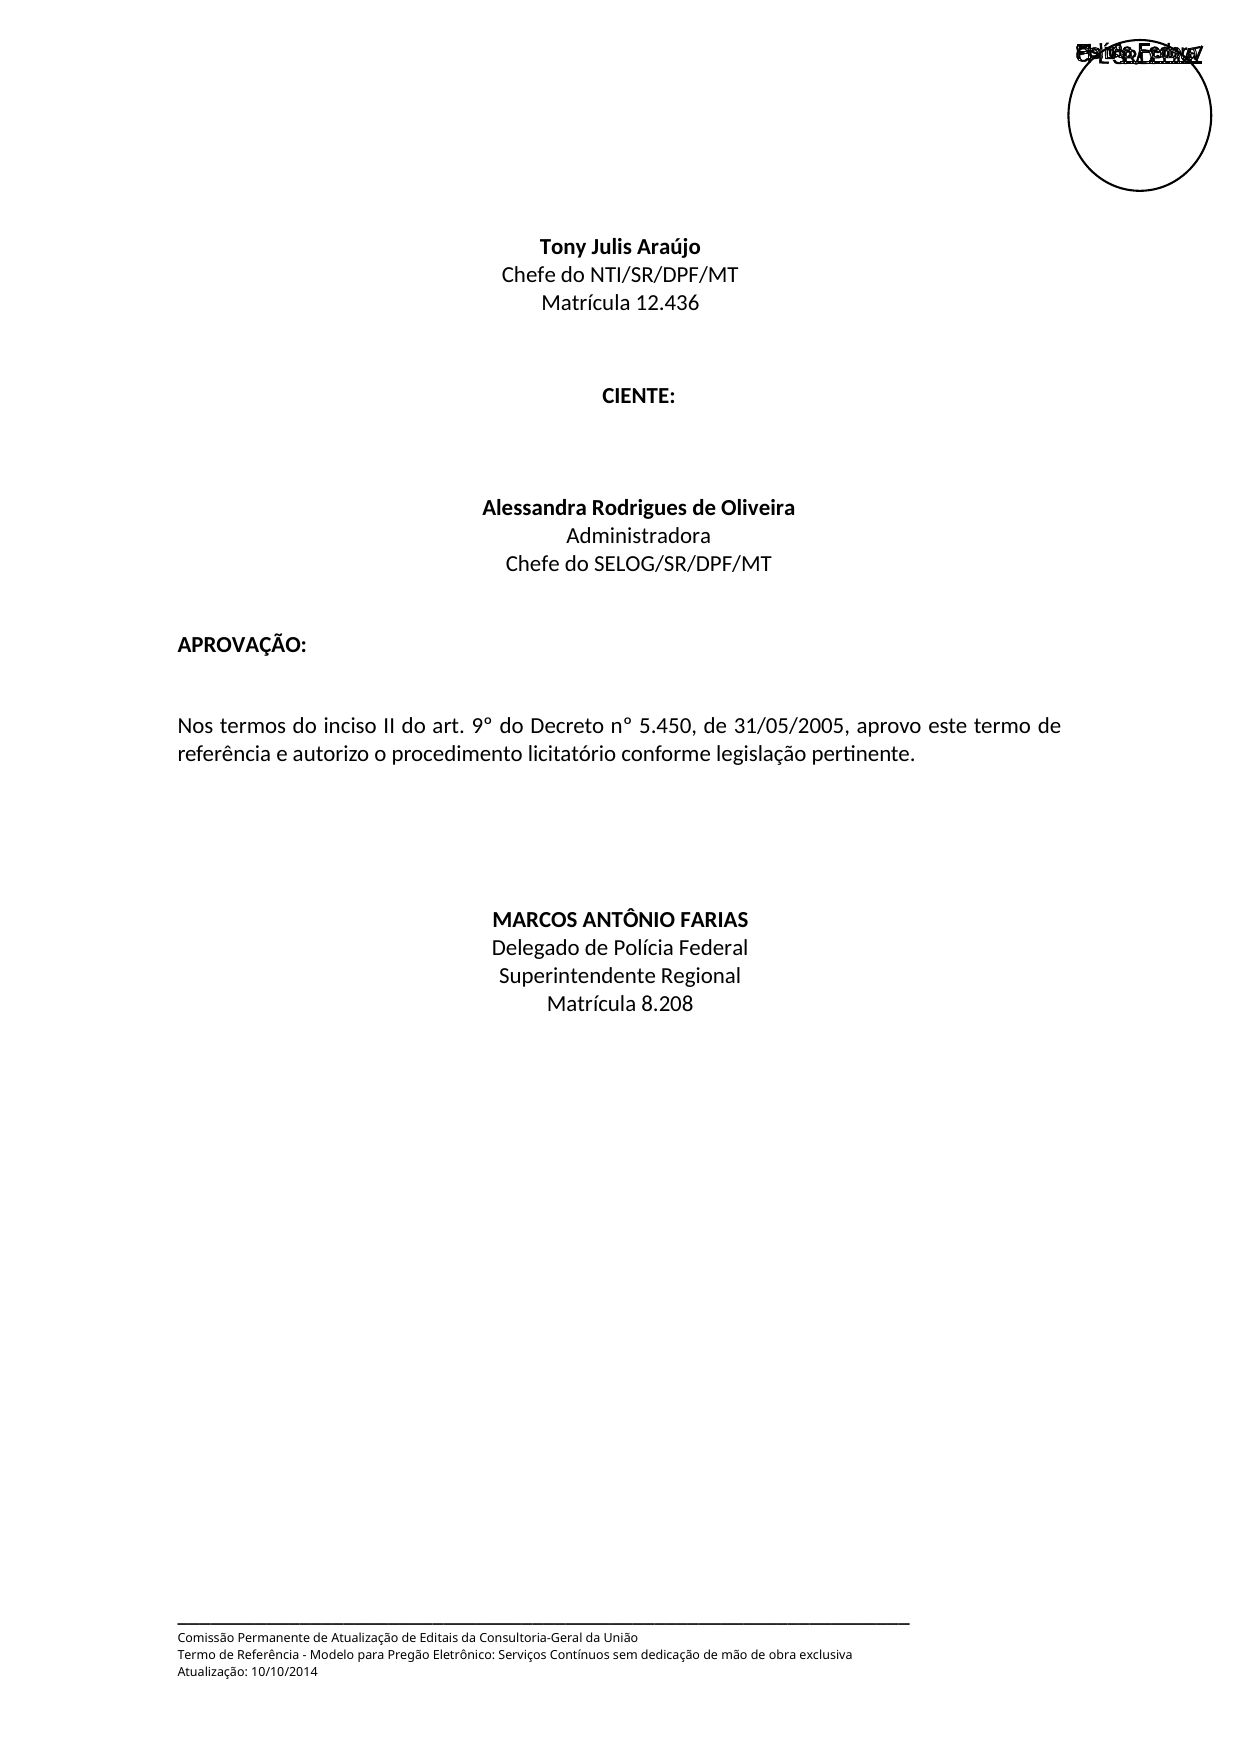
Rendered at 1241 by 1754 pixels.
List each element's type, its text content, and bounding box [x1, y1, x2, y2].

text Chefe do NTI/SR/DPF/MT [177, 260, 1063, 288]
text MARCOS ANTÔNIO FARIAS [177, 905, 1063, 933]
text CIENTE: [214, 381, 1063, 409]
text Tony Julis Araújo [177, 232, 1063, 260]
text Matrícula 8.208 [177, 989, 1063, 1017]
text Nos termos do inciso II do art. 9º do Decreto nº 5.450, de 31/05/2005, aprovo este termo de referência e autorizo o procedimento licitatório conforme legislação pertinente. [177, 712, 1063, 768]
text Alessandra Rodrigues de Oliveira [214, 493, 1063, 521]
text Superintendente Regional [177, 961, 1063, 989]
text Delegado de Polícia Federal [177, 933, 1063, 961]
text Matrícula 12.436 [177, 288, 1063, 316]
text Chefe do SELOG/SR/DPF/MT [214, 549, 1063, 577]
text APROVAÇÃO: [177, 631, 1063, 658]
text Administradora [214, 521, 1063, 549]
